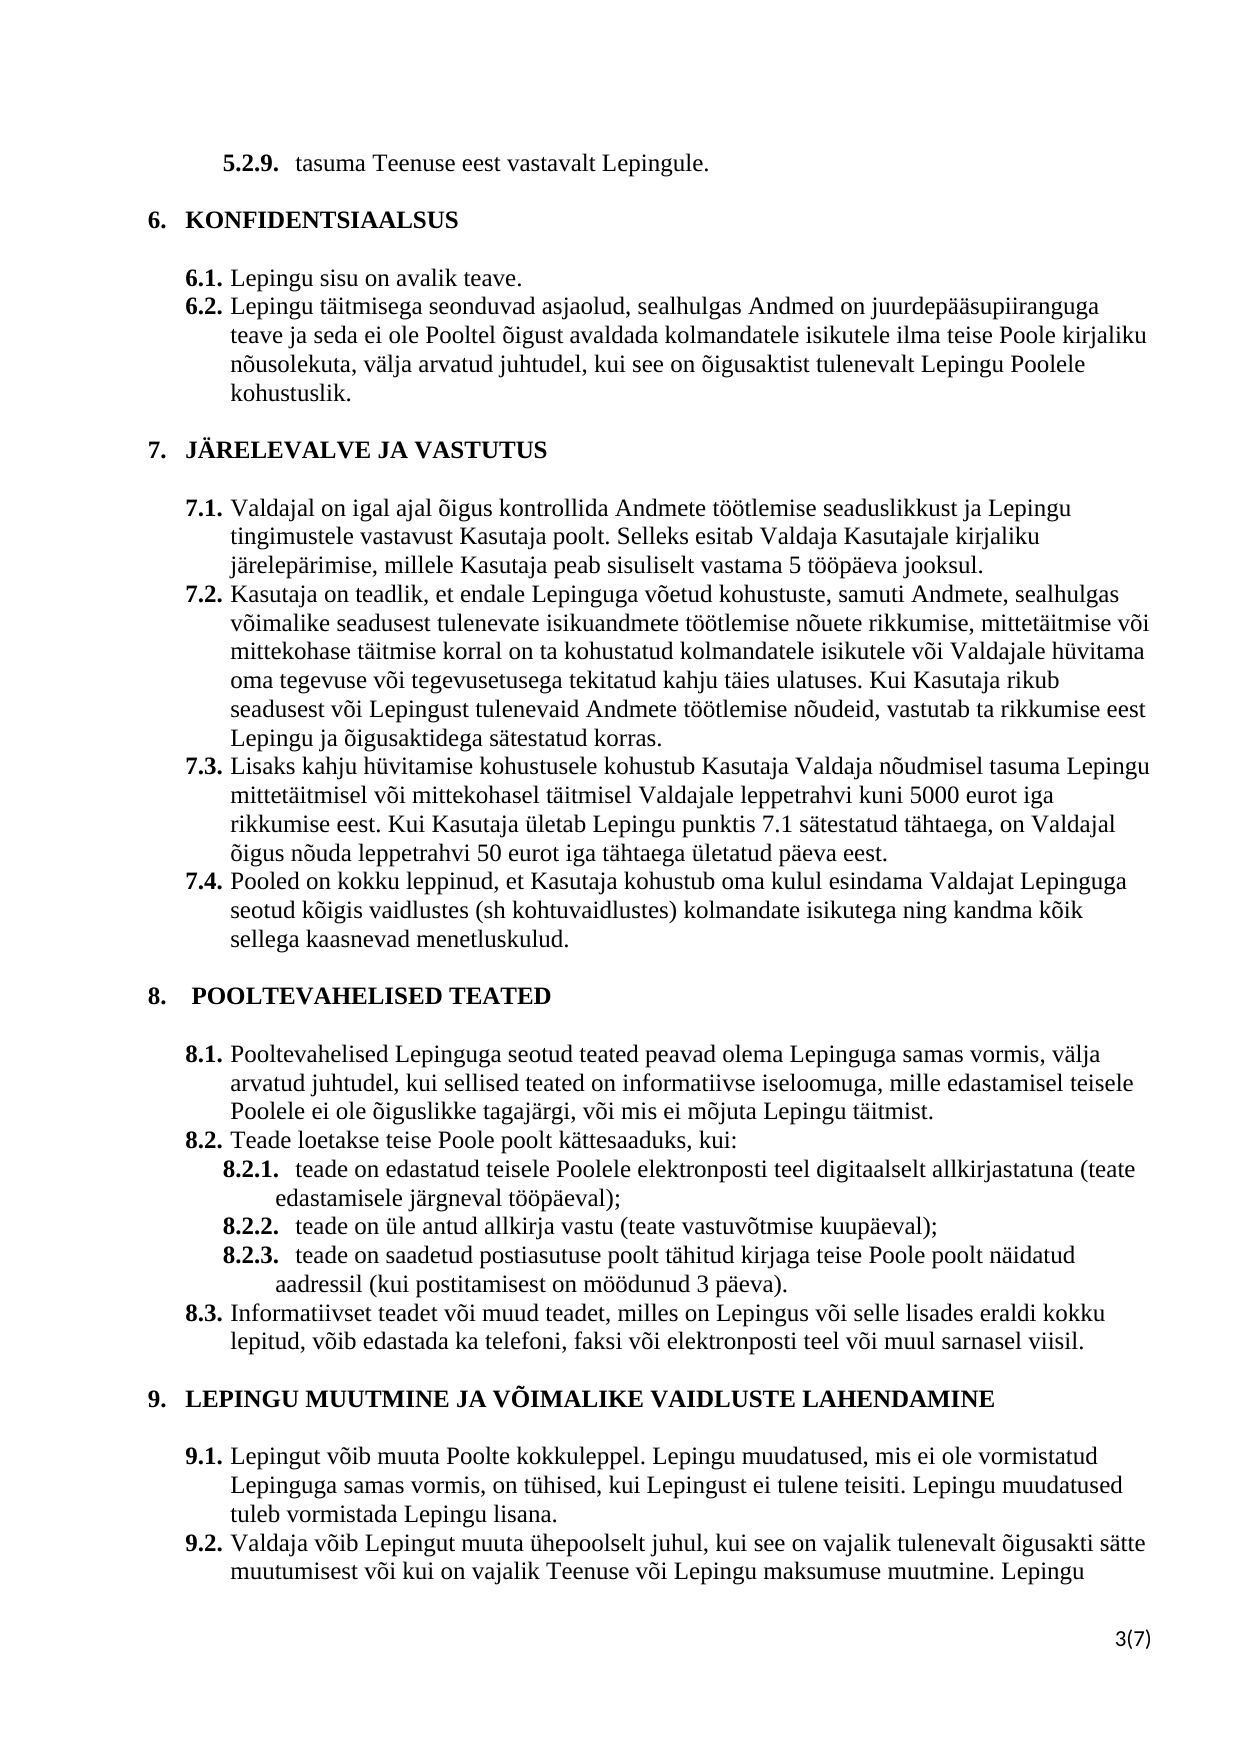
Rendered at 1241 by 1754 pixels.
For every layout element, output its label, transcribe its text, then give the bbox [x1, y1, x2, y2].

list POOLTEVAHELISED TEATED [148, 981, 1152, 1010]
list Teade loetakse teise Poole poolt kättesaaduks, kui: [185, 1125, 1152, 1154]
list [185, 1528, 1152, 1585]
list teade on üle antud allkirja vastu (teate vastuvõtmise kuupäeval); [223, 1211, 1152, 1240]
list LEPINGU MUUTMINE JA VÕIMALIKE VAIDLUSTE LAHENDAMINE [148, 1384, 1152, 1413]
list Informatiivset teadet või muud teadet, milles on Lepingus või selle lisades eraldi kokku lepitud, võib edastada ka telefoni, faksi või elektronposti teel või muul sarnasel viisil. [185, 1298, 1152, 1355]
list JÄRELEVALVE JA VASTUTUS [148, 435, 1152, 464]
list Lisaks kahju hüvitamise kohustusele kohustub Kasutaja Valdaja nõudmisel tasuma Lepingu mittetäitmisel või mittekohasel täitmisel Valdajale leppetrahvi kuni 5000 eurot iga rikkumise eest. Kui Kasutaja ületab Lepingu punktis 7.1 sätestatud tähtaega, on Valdajal õigus nõuda leppetrahvi 50 eurot iga tähtaega ületatud päeva eest. [185, 751, 1152, 866]
list KONFIDENTSIAALSUS [148, 205, 1152, 234]
list tasuma Teenuse eest vastavalt Lepingule. [223, 148, 1152, 176]
list teade on edastatud teisele Poolele elektronposti teel digitaalselt allkirjastatuna (teate edastamisele järgneval tööpäeval); [223, 1154, 1152, 1211]
list Lepingu sisu on avalik teave. [185, 263, 1152, 291]
list teade on saadetud postiasutuse poolt tähitud kirjaga teise Poole poolt näidatud aadressil (kui postitamisest on möödunud 3 päeva). [223, 1240, 1152, 1298]
list Kasutaja on teadlik, et endale Lepinguga võetud kohustuste, samuti Andmete, sealhulgas võimalike seadusest tulenevate isikuandmete töötlemise nõuete rikkumise, mittetäitmise või mittekohase täitmise korral on ta kohustatud kolmandatele isikutele või Valdajale hüvitama oma tegevuse või tegevusetusega tekitatud kahju täies ulatuses. Kui Kasutaja rikub seadusest või Lepingust tulenevaid Andmete töötlemise nõudeid, vastutab ta rikkumise eest Lepingu ja õigusaktidega sätestatud korras. [185, 579, 1152, 751]
list Lepingut võib muuta Poolte kokkuleppel. Lepingu muudatused, mis ei ole vormistatud Lepinguga samas vormis, on tühised, kui Lepingust ei tulene teisiti. Lepingu muudatused tuleb vormistada Lepingu lisana. [185, 1441, 1152, 1528]
list Pooltevahelised Lepinguga seotud teated peavad olema Lepinguga samas vormis, välja arvatud juhtudel, kui sellised teated on informatiivse iseloomuga, mille edastamisel teisele Poolele ei ole õiguslikke tagajärgi, või mis ei mõjuta Lepingu täitmist. [185, 1039, 1152, 1125]
list Lepingu täitmisega seonduvad asjaolud, sealhulgas Andmed on juurdepääsupiiranguga teave ja seda ei ole Pooltel õigust avaldada kolmandatele isikutele ilma teise Poole kirjaliku nõusolekuta, välja arvatud juhtudel, kui see on õigusaktist tulenevalt Lepingu Poolele kohustuslik. [185, 291, 1152, 406]
list Pooled on kokku leppinud, et Kasutaja kohustub oma kulul esindama Valdajat Lepinguga seotud kõigis vaidlustes (sh kohtuvaidlustes) kolmandate isikutega ning kandma kõik sellega kaasnevad menetluskulud. [185, 866, 1152, 953]
list Valdajal on igal ajal õigus kontrollida Andmete töötlemise seaduslikkust ja Lepingu tingimustele vastavust Kasutaja poolt. Selleks esitab Valdaja Kasutajale kirjaliku järelepärimise, millele Kasutaja peab sisuliselt vastama 5 tööpäeva jooksul. [185, 493, 1152, 579]
